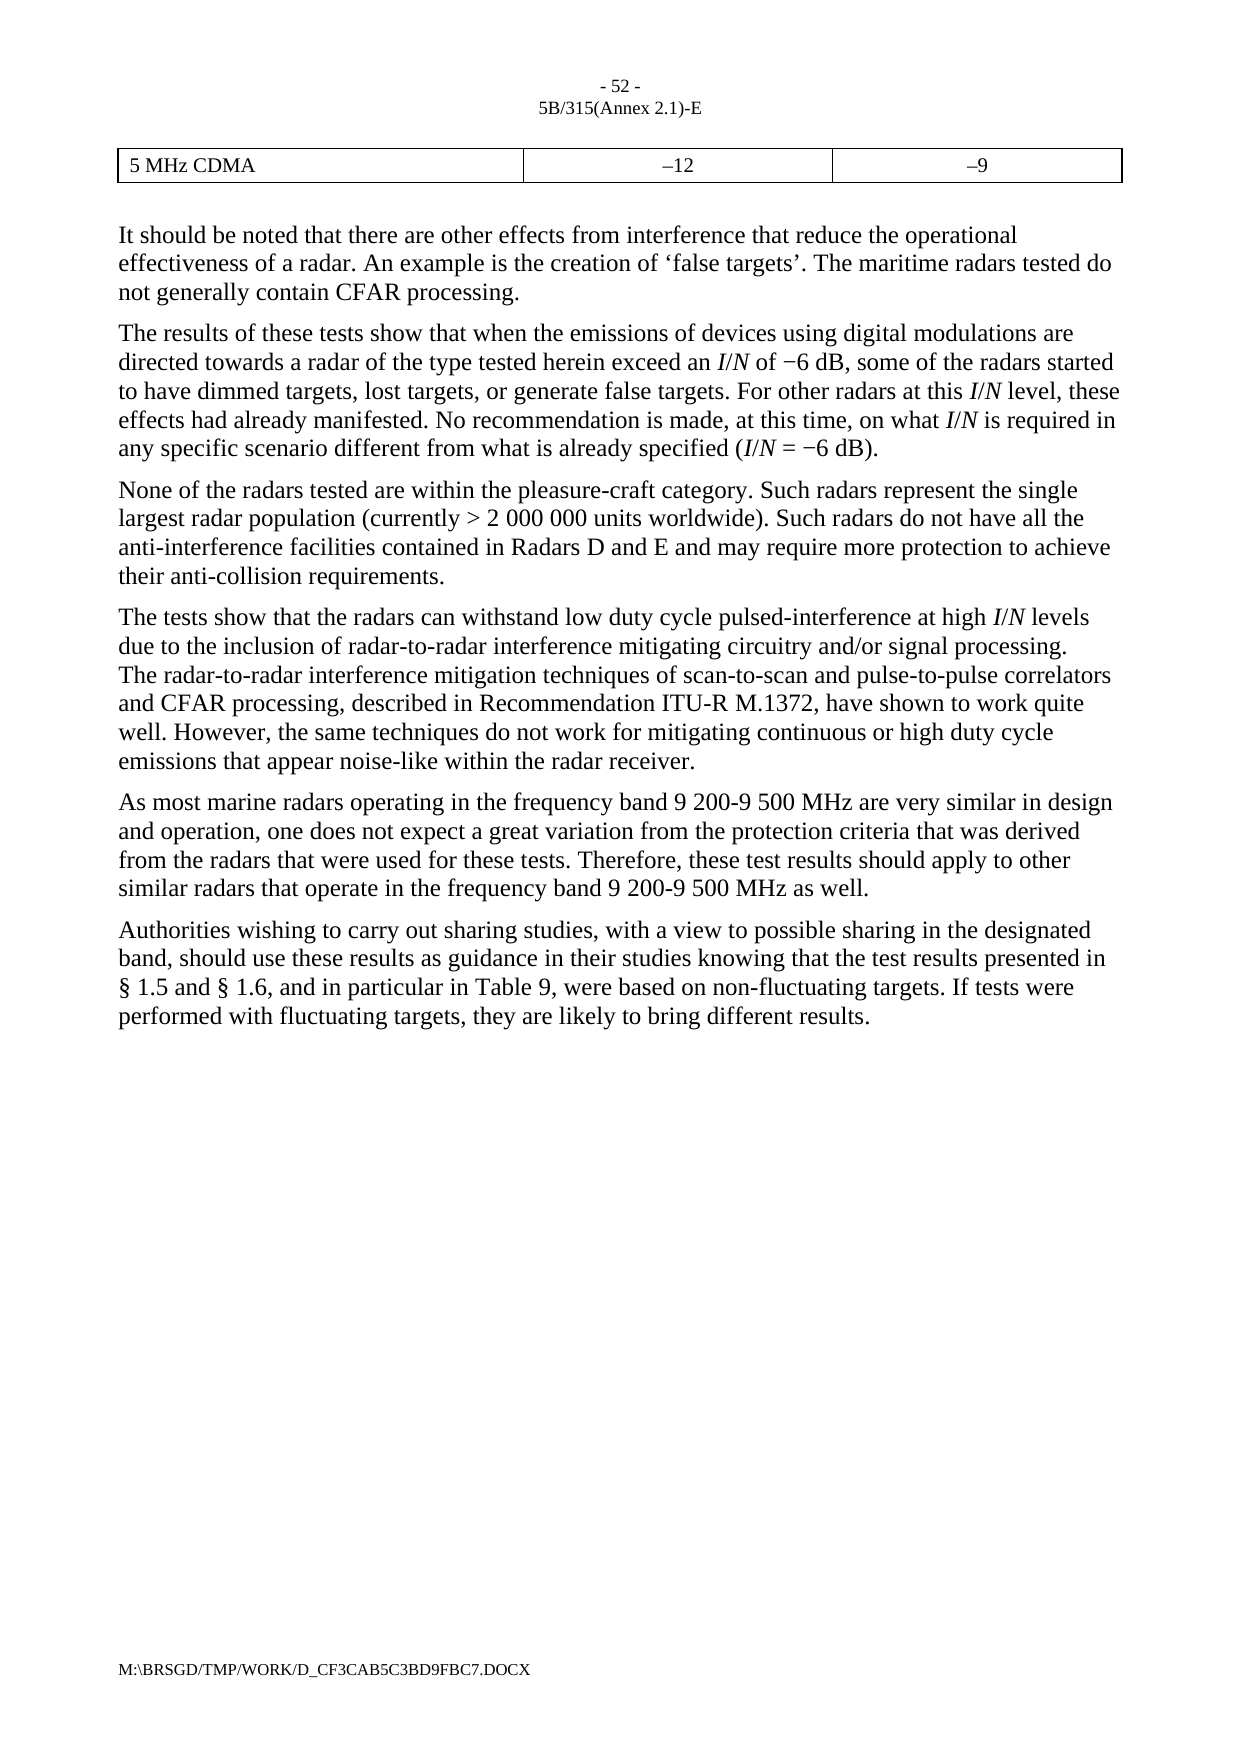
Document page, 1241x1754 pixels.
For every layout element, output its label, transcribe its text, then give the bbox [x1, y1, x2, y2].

text As most marine radars operating in the frequency band 9 200-9 500 MHz are very similar in design and operation, one does not expect a great variation from the protection criteria that was derived from the radars that were used for these tests. Therefore, these test results should apply to other similar radars that operate in the frequency band 9 200-9 500 MHz as well. [118, 787, 1122, 902]
table_cell 5 MHz CDMA [119, 149, 523, 182]
table_cell –9 [833, 149, 1121, 182]
text Authorities wishing to carry out sharing studies, with a view to possible sharing in the designated band, should use these results as guidance in their studies knowing that the test results presented in § 1.5 and § 1.6, and in particular in Table 9, were based on non-fluctuating targets. If tests were performed with fluctuating targets, they are likely to bring different results. [118, 915, 1122, 1030]
text None of the radars tested are within the pleasure-craft category. Such radars represent the single largest radar population (currently > 2 000 000 units worldwide). Such radars do not have all the anti-interference facilities contained in Radars D and E and may require more protection to achieve their anti-collision requirements. [118, 475, 1122, 590]
table_cell –12 [524, 149, 832, 182]
text The tests show that the radars can withstand low duty cycle pulsed-interference at high I/N levels due to the inclusion of radar-to-radar interference mitigating circuitry and/or signal processing. The radar-to-radar interference mitigation techniques of scan-to-scan and pulse-to-pulse correlators and CFAR processing, described in Recommendation ITU-R M.1372, have shown to work quite well. However, the same techniques do not work for mitigating continuous or high duty cycle emissions that appear noise-like within the radar receiver. [118, 602, 1122, 775]
text The results of these tests show that when the emissions of devices using digital modulations are directed towards a radar of the type tested herein exceed an I/N of −6 dB, some of the radars started to have dimmed targets, lost targets, or generate false targets. For other radars at this I/N level, these effects had already manifested. No recommendation is made, at this time, on what I/N is required in any specific scenario different from what is already specified (I/N = −6 dB). [118, 318, 1122, 462]
text It should be noted that there are other effects from interference that reduce the operational effectiveness of a radar. An example is the creation of ‘false targets’. The maritime radars tested do not generally contain CFAR processing. [118, 220, 1122, 306]
